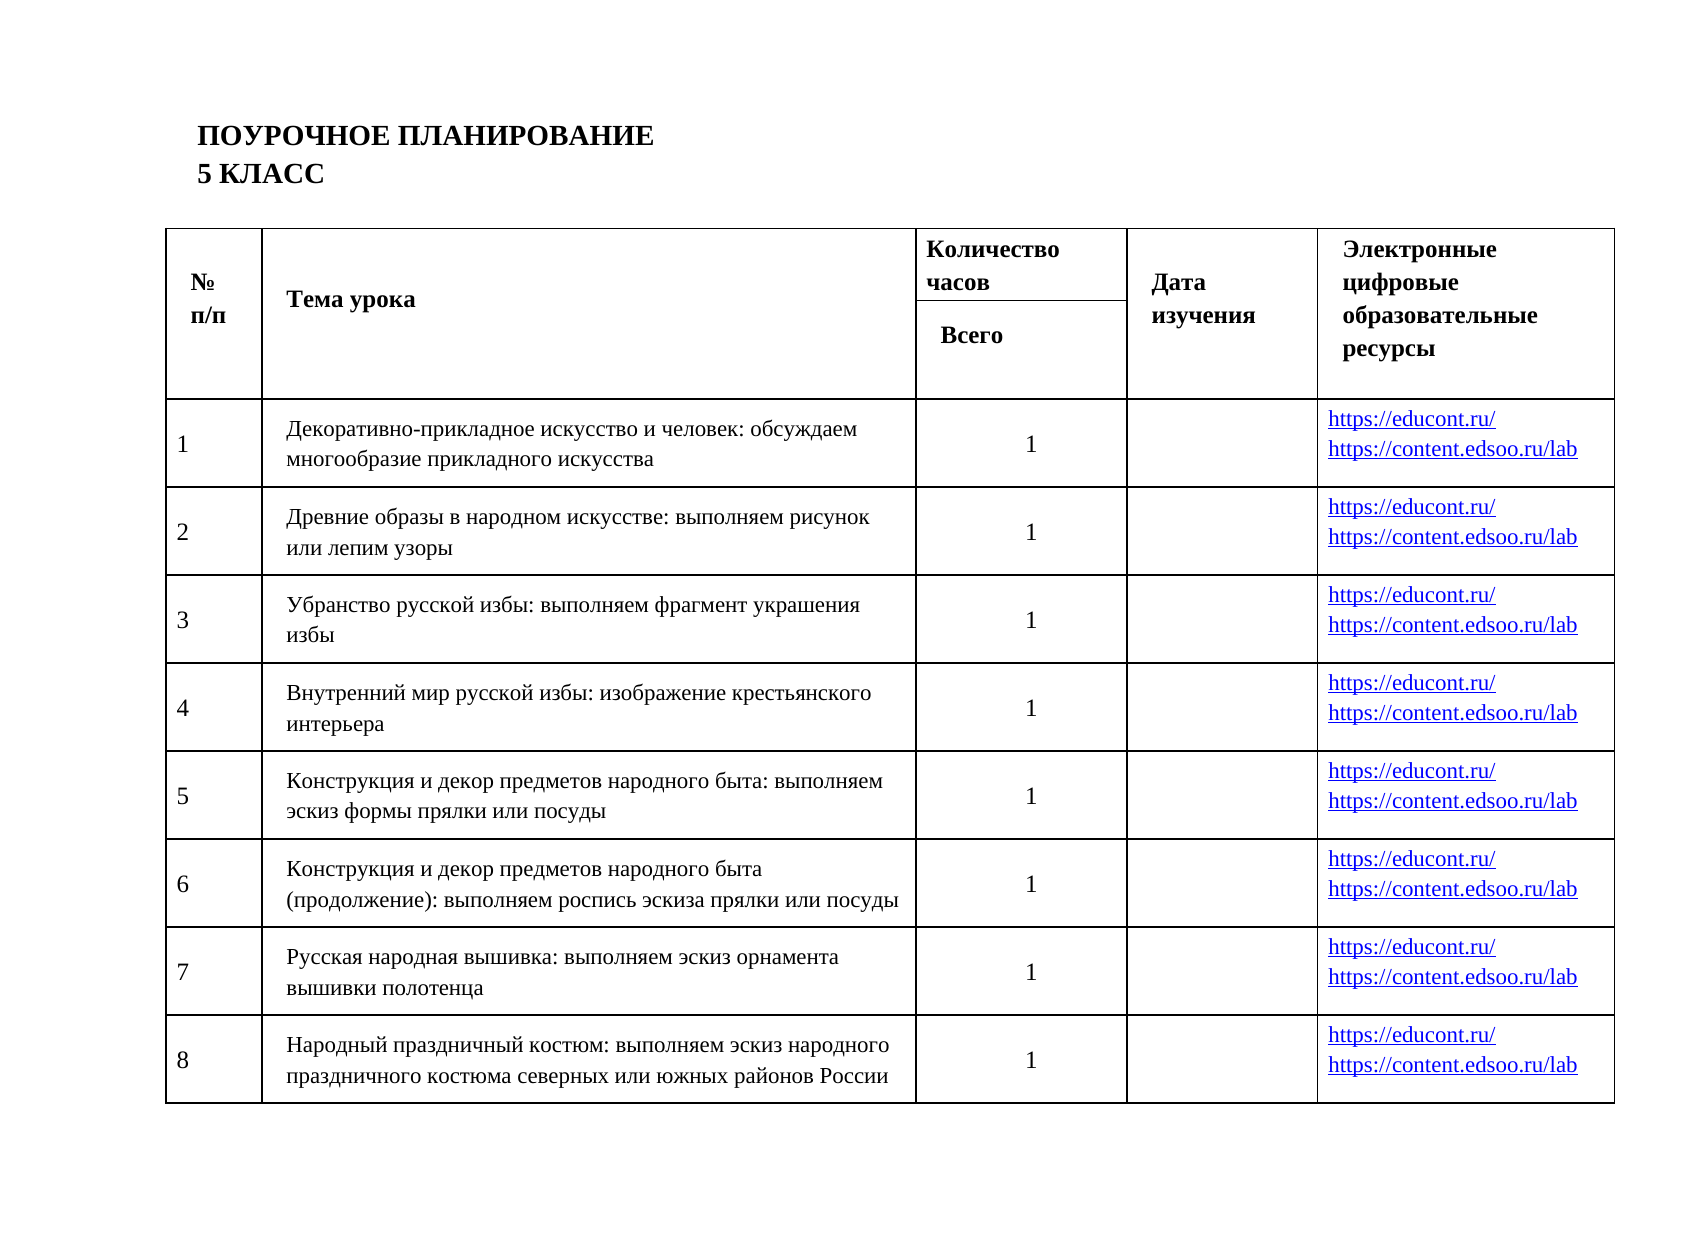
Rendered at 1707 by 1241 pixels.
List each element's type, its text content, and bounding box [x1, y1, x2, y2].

table_cell 4 [167, 664, 261, 750]
table_cell Убранство русской избы: выполняем фрагмент украшения избы [263, 576, 915, 662]
table_cell 1 [917, 400, 1126, 486]
table_cell https://educont.ru/ https://content.edsoo.ru/lab [1318, 400, 1614, 486]
table_cell https://educont.ru/ https://content.edsoo.ru/lab [1318, 488, 1614, 574]
table_cell Народный праздничный костюм: выполняем эскиз народного праздничного костюма северных или южных районов России [263, 1016, 915, 1102]
table_cell 3 [167, 576, 261, 662]
table_cell Древние образы в народном искусстве: выполняем рисунок или лепим узоры [263, 488, 915, 574]
table_cell 5 [167, 752, 261, 838]
table_cell Конструкция и декор предметов народного быта (продолжение): выполняем роспись эскиза прялки или посуды [263, 840, 915, 926]
table_cell [1128, 488, 1317, 574]
table_cell Декоративно-прикладное искусство и человек: обсуждаем многообразие прикладного искусства [263, 400, 915, 486]
table_cell 2 [167, 488, 261, 574]
text ПОУРОЧНОЕ ПЛАНИРОВАНИЕ [190, 118, 1618, 152]
table_cell 1 [167, 400, 261, 486]
table_cell 1 [917, 576, 1126, 662]
table_cell [1128, 576, 1317, 662]
table_cell https://educont.ru/ https://content.edsoo.ru/lab [1318, 840, 1614, 926]
table_cell [1128, 840, 1317, 926]
table_header Количество часов [917, 229, 1126, 300]
table_cell 6 [167, 840, 261, 926]
table_cell https://educont.ru/ https://content.edsoo.ru/lab [1318, 752, 1614, 838]
table_cell 1 [917, 1016, 1126, 1102]
table_cell [1128, 928, 1317, 1014]
table_header Электронные цифровые образовательные ресурсы [1318, 229, 1614, 398]
table_cell https://educont.ru/ https://content.edsoo.ru/lab [1318, 928, 1614, 1014]
table_cell https://educont.ru/ https://content.edsoo.ru/lab [1318, 576, 1614, 662]
table_cell 1 [917, 488, 1126, 574]
table_cell 1 [917, 840, 1126, 926]
text 5 КЛАСС [190, 157, 1618, 190]
table_cell [1128, 1016, 1317, 1102]
table_header Тема урока [263, 229, 915, 398]
table_cell [1128, 664, 1317, 750]
table_cell 7 [167, 928, 261, 1014]
table_cell [1128, 400, 1317, 486]
table_cell [1128, 752, 1317, 838]
table_cell Всего [917, 301, 1126, 398]
table_cell Конструкция и декор предметов народного быта: выполняем эскиз формы прялки или посуды [263, 752, 915, 838]
table_header № п/п [167, 229, 261, 398]
table_cell Русская народная вышивка: выполняем эскиз орнамента вышивки полотенца [263, 928, 915, 1014]
table_cell Внутренний мир русской избы: изображение крестьянского интерьера [263, 664, 915, 750]
table_cell https://educont.ru/ https://content.edsoo.ru/lab [1318, 664, 1614, 750]
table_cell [1318, 1016, 1614, 1102]
table_cell 1 [917, 752, 1126, 838]
table_cell 1 [917, 664, 1126, 750]
table_cell 1 [917, 928, 1126, 1014]
table_cell 8 [167, 1016, 261, 1102]
table_header Дата изучения [1128, 229, 1317, 398]
